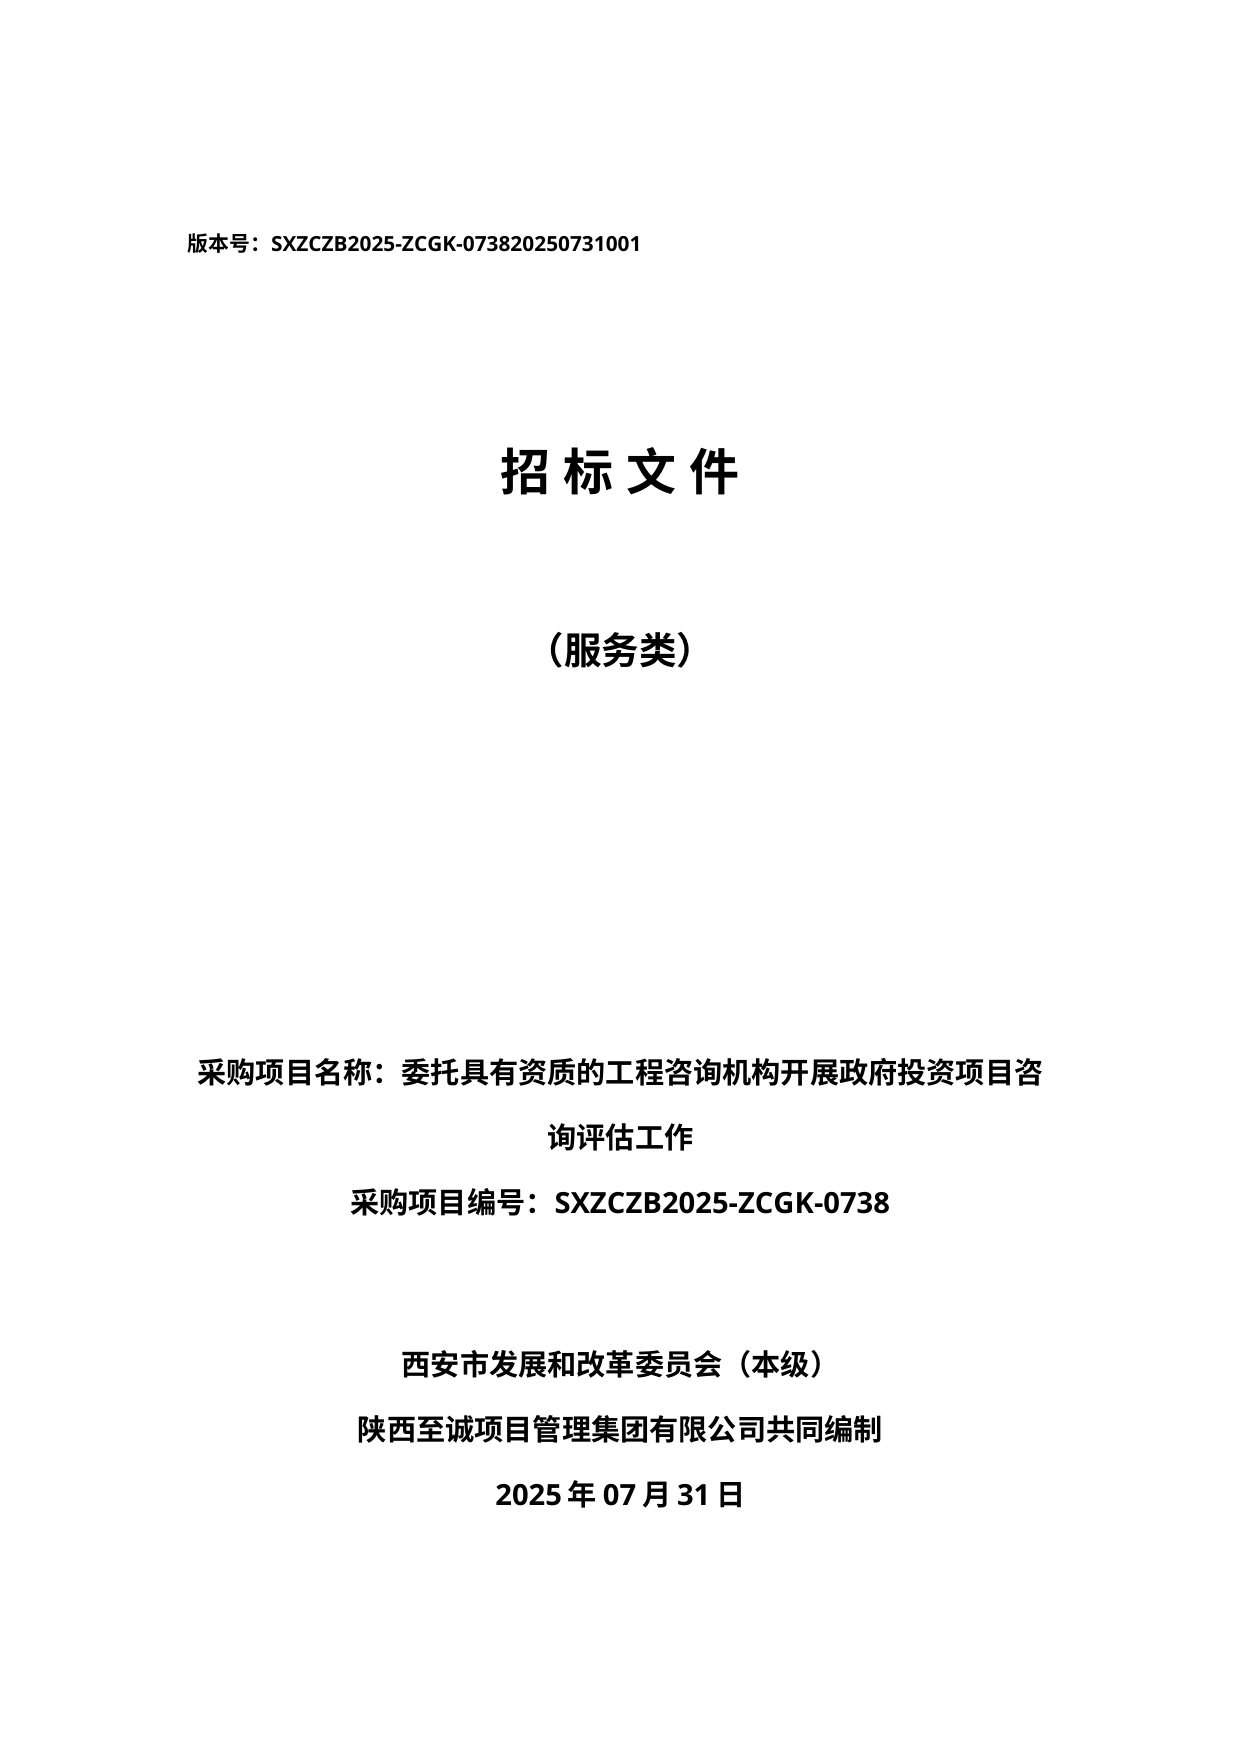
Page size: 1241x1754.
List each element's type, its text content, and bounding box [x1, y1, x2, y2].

text 2025年07月31日 [187, 1462, 1053, 1527]
text 招 标 文 件 [187, 422, 1053, 617]
text （服务类） [187, 617, 1053, 1039]
text 版本号：SXZCZB2025-ZCGK-073820250731001 [187, 227, 1053, 422]
text 采购项目编号：SXZCZB2025-ZCGK-0738 [187, 1169, 1053, 1332]
text 西安市发展和改革委员会（本级） [187, 1332, 1053, 1397]
text 陕西至诚项目管理集团有限公司共同编制 [187, 1397, 1053, 1462]
text 采购项目名称：委托具有资质的工程咨询机构开展政府投资项目咨询评估工作 [187, 1039, 1053, 1169]
